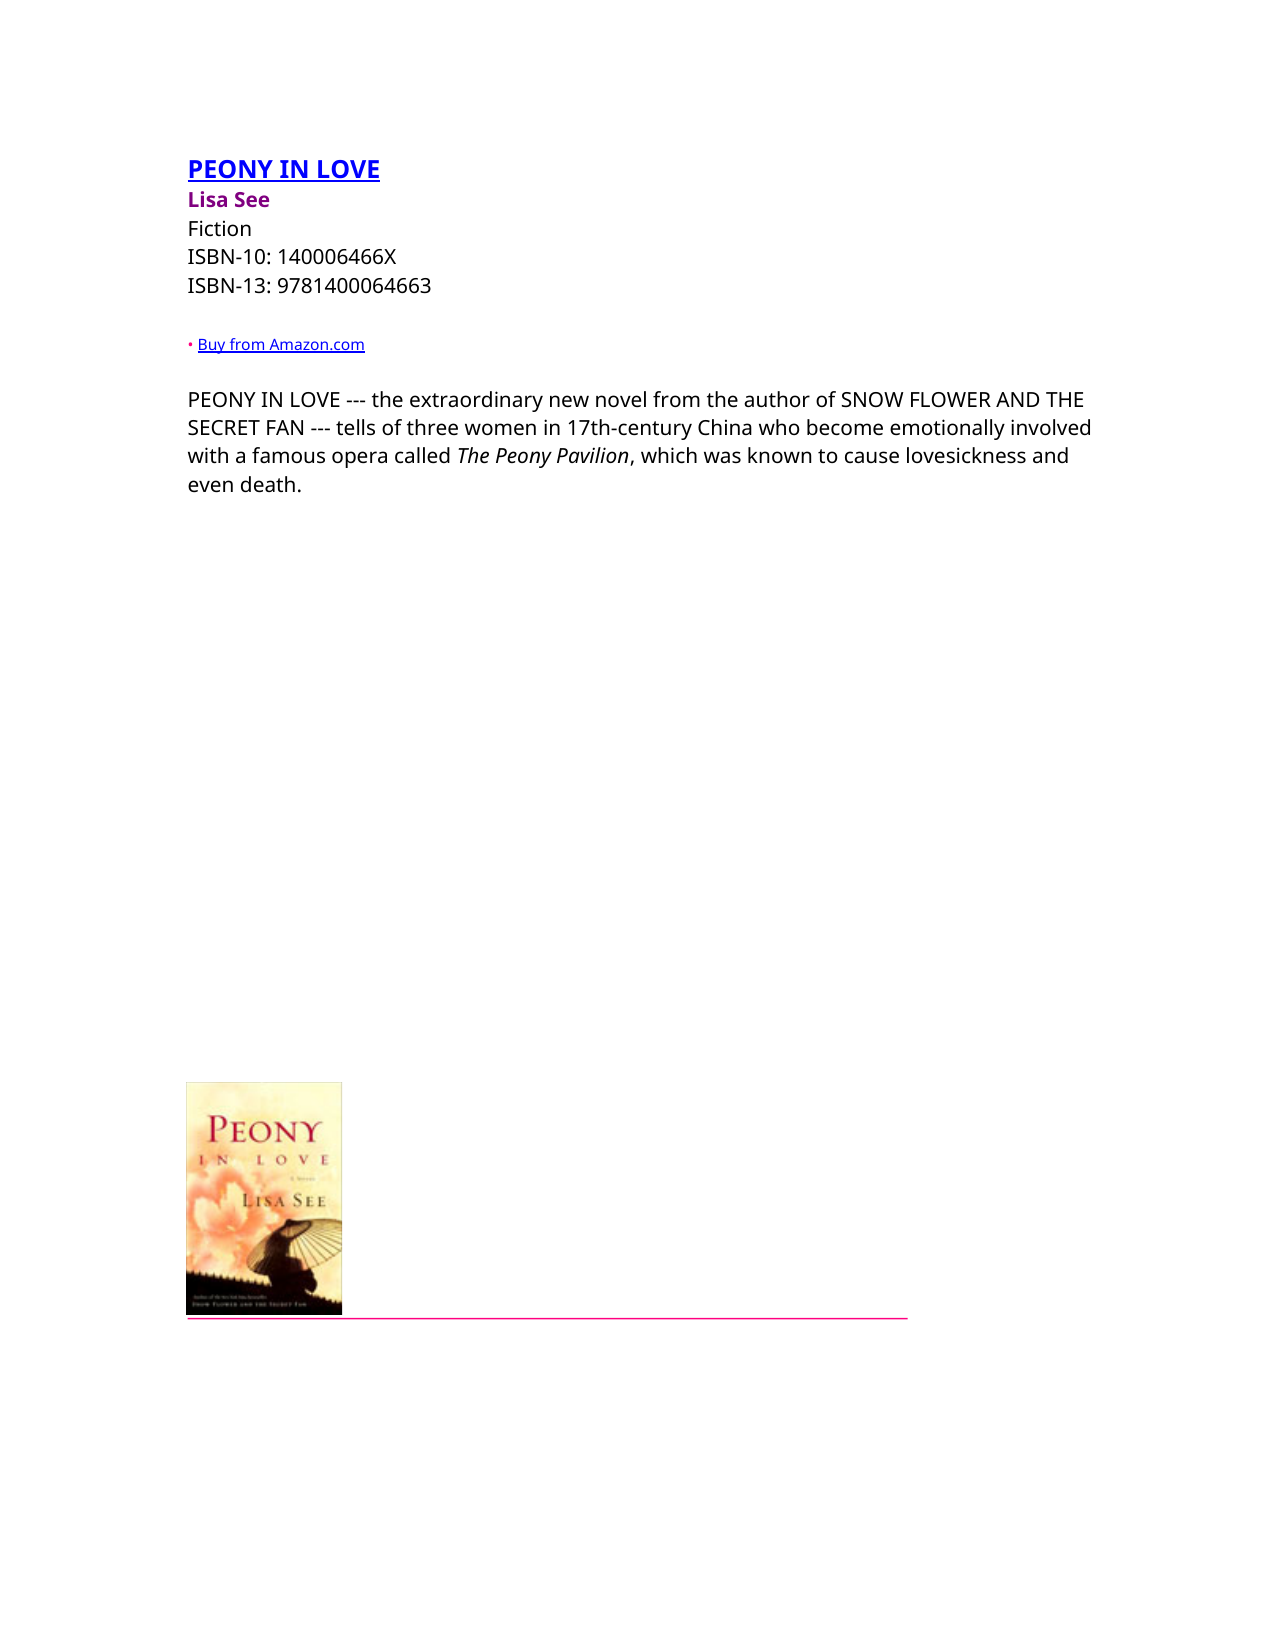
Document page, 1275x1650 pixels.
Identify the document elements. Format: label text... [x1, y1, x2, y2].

table_cell PEONY IN LOVE Lisa See Fiction ISBN-10: 140006466X ISBN-13: 9781400064663 • Buy from Amazon.com PEONY IN LOVE --- the extraordinary new novel from the author of SNOW FLOWER AND THE SECRET FAN --- tells of three women in 17th-century China who become emotionally involved with a famous opera called The Peony Pavilion, which was known to cause lovesickness and even death. [186, 150, 1095, 1316]
picture [186, 1082, 343, 1315]
table_cell [186, 1316, 1095, 1348]
